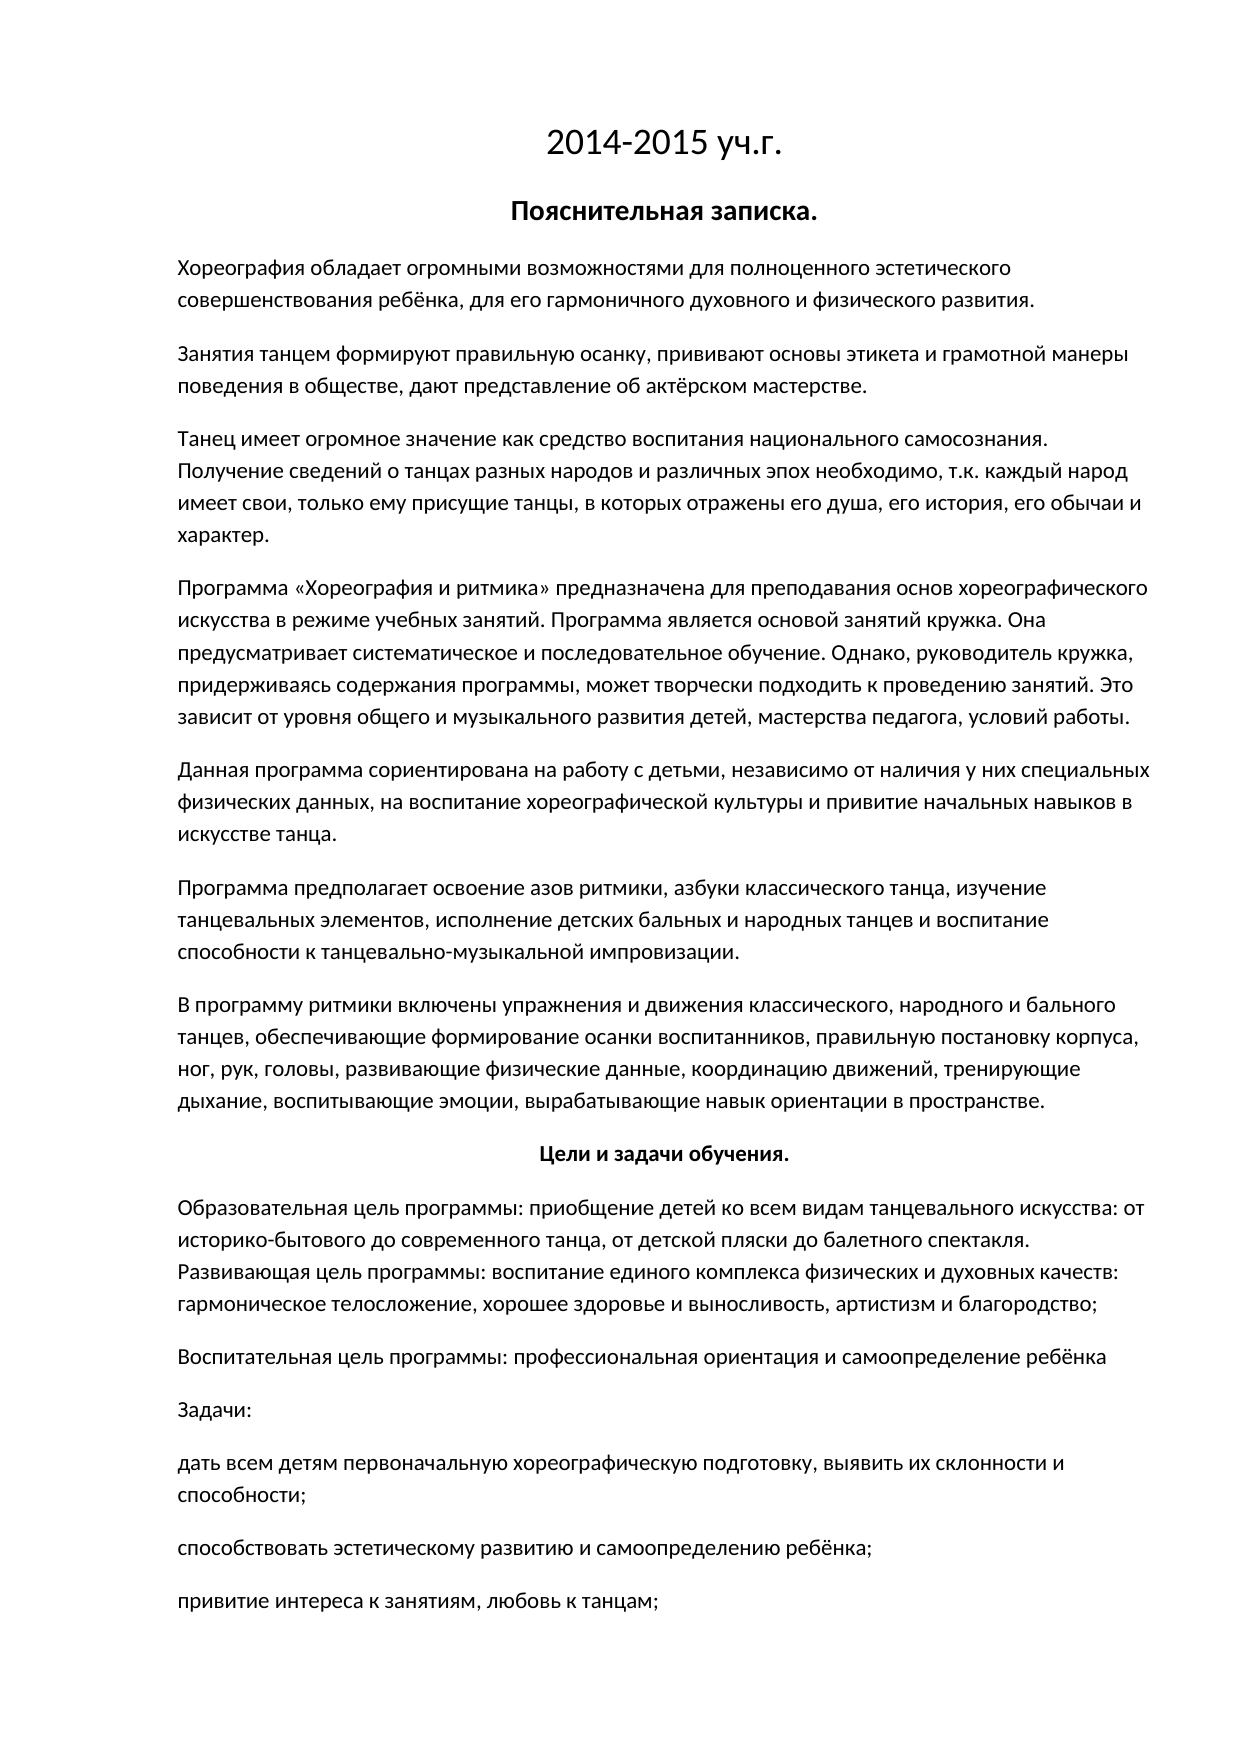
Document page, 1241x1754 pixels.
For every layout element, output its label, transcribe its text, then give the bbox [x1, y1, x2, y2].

text Программа предполагает освоение азов ритмики, азбуки классического танца, изучение танцевальных элементов, исполнение детских бальных и народных танцев и воспитание способности к танцевально-музыкальной импровизации. [177, 873, 1152, 965]
text Данная программа сориентирована на работу с детьми, независимо от наличия у них специальных физических данных, на воспитание хореографической культуры и привитие начальных навыков в искусстве танца. [177, 755, 1152, 848]
text способствовать эстетическому развитию и самоопределению ребёнка; [177, 1533, 1152, 1561]
text Программа «Хореография и ритмика» предназначена для преподавания основ хореографического искусства в режиме учебных занятий. Программа является основой занятий кружка. Она предусматривает систематическое и последовательное обучение. Однако, руководитель кружка, придерживаясь содержания программы, может творчески подходить к проведению занятий. Это зависит от уровня общего и музыкального развития детей, мастерства педагога, условий работы. [177, 573, 1152, 730]
text Хореография обладает огромными возможностями для полноценного эстетического совершенствования ребёнка, для его гармоничного духовного и физического развития. [177, 253, 1152, 314]
text Воспитательная цель программы: профессиональная ориентация и самоопределение ребёнка [177, 1342, 1152, 1370]
text дать всем детям первоначальную хореографическую подготовку, выявить их склонности и способности; [177, 1448, 1152, 1508]
text Пояснительная записка. [177, 192, 1152, 227]
text Цели и задачи обучения. [177, 1139, 1152, 1168]
text Занятия танцем формируют правильную осанку, прививают основы этикета и грамотной манеры поведения в обществе, дают представление об актёрском мастерстве. [177, 339, 1152, 399]
text 2014-2015 уч.г. [177, 118, 1152, 164]
text привитие интереса к занятиям, любовь к танцам; [177, 1586, 1152, 1614]
text В программу ритмики включены упражнения и движения классического, народного и бального танцев, обеспечивающие формирование осанки воспитанников, правильную постановку корпуса, ног, рук, головы, развивающие физические данные, координацию движений, тренирующие дыхание, воспитывающие эмоции, вырабатывающие навык ориентации в пространстве. [177, 990, 1152, 1114]
text Танец имеет огромное значение как средство воспитания национального самосознания. Получение сведений о танцах разных народов и различных эпох необходимо, т.к. каждый народ имеет свои, только ему присущие танцы, в которых отражены его душа, его история, его обычаи и характер. [177, 424, 1152, 548]
text Образовательная цель программы: приобщение детей ко всем видам танцевального искусства: от историко-бытового до современного танца, от детской пляски до балетного спектакля. Развивающая цель программы: воспитание единого комплекса физических и духовных качеств: гармоническое телосложение, хорошее здоровье и выносливость, артистизм и благородство; [177, 1193, 1152, 1317]
text Задачи: [177, 1395, 1152, 1423]
